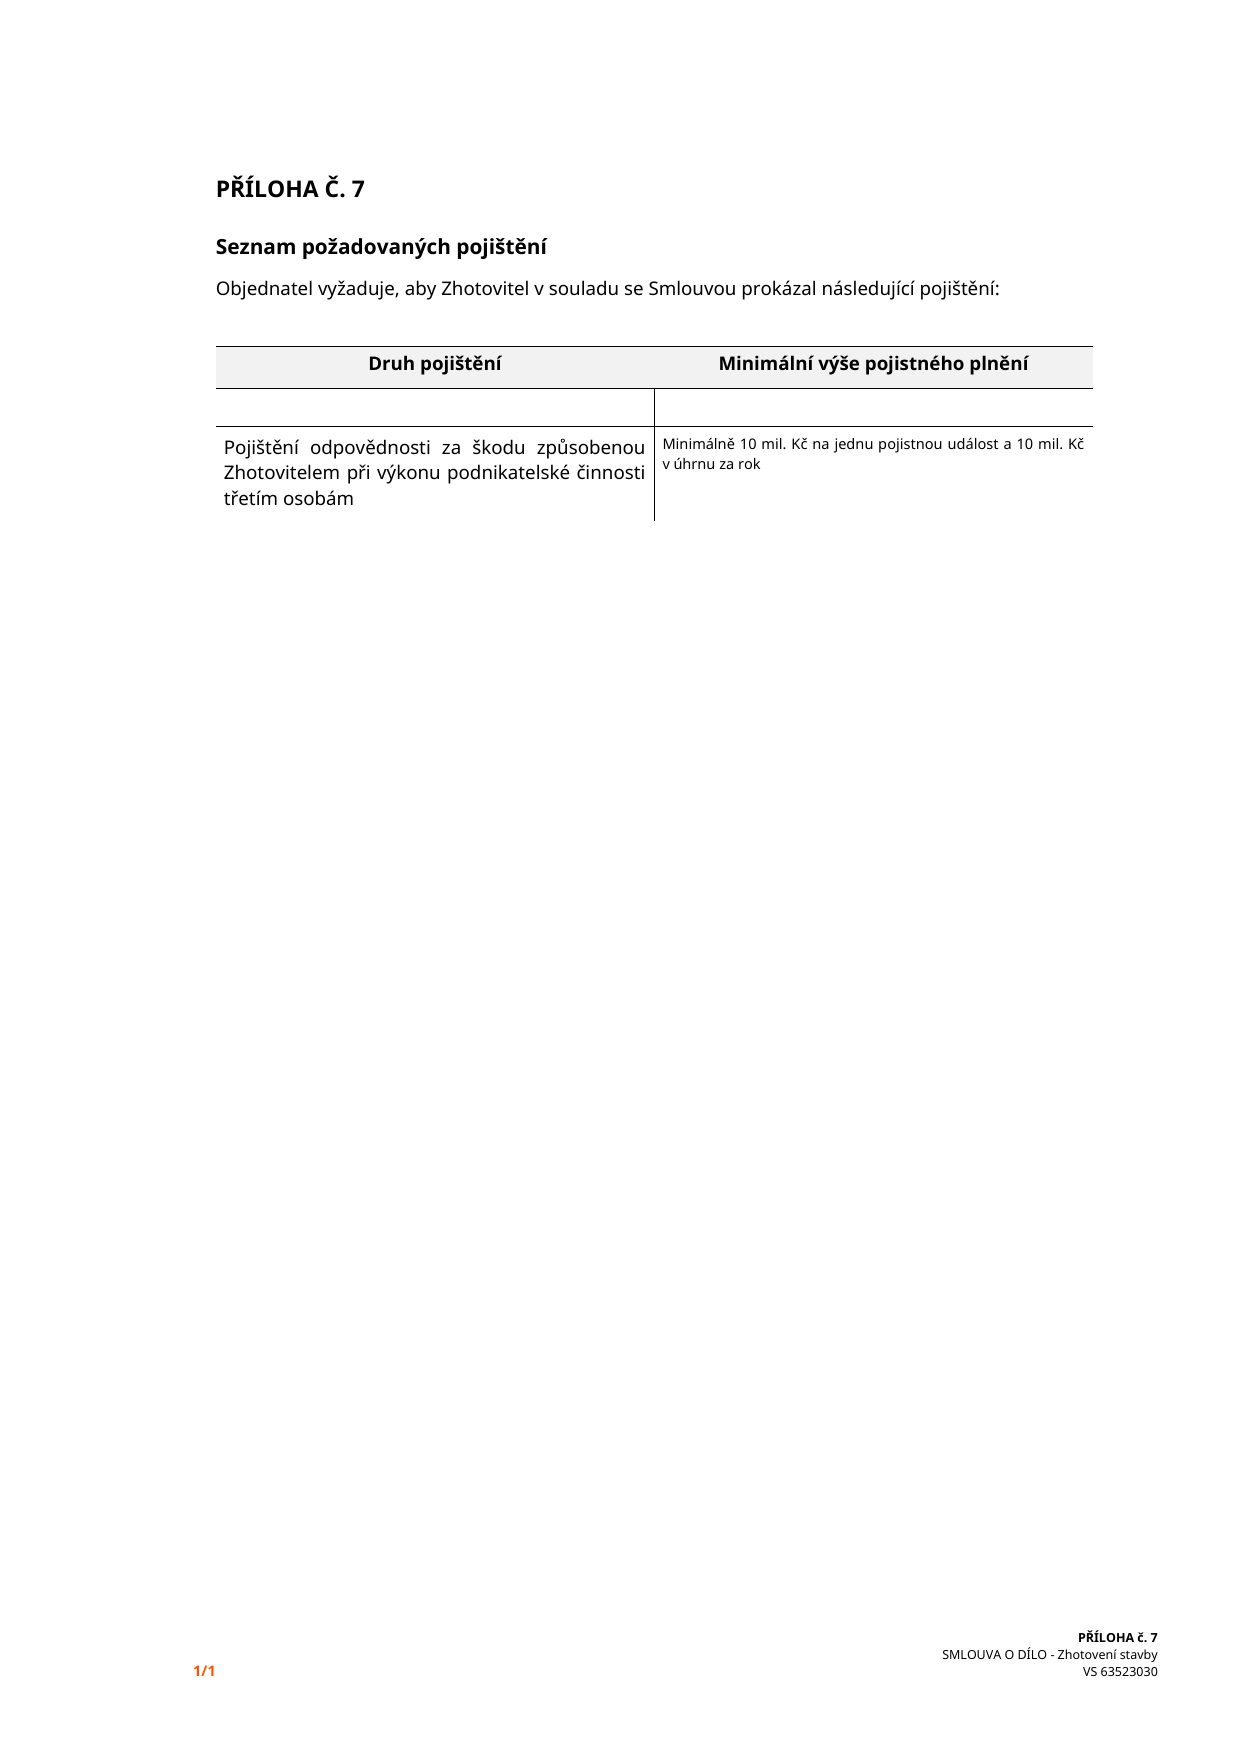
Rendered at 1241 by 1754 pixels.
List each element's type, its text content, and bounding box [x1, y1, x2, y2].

table_cell [216, 389, 654, 426]
text Seznam požadovaných pojištění [216, 232, 1093, 260]
table_header Minimální výše pojistného plnění [654, 347, 1093, 388]
table_header Druh pojištění [216, 347, 654, 388]
text Příloha č. 7 [216, 172, 1093, 204]
table_cell Pojištění odpovědnosti za škodu způsobenou Zhotovitelem při výkonu podnikatelské činnosti třetím osobám [216, 427, 654, 521]
text Objednatel vyžaduje, aby Zhotovitel v souladu se Smlouvou prokázal následující pojištění: [216, 276, 1093, 301]
table_cell Minimálně 10 mil. Kč na jednu pojistnou událost a 10 mil. Kč v úhrnu za rok [655, 427, 1093, 521]
table_cell [655, 389, 1093, 426]
